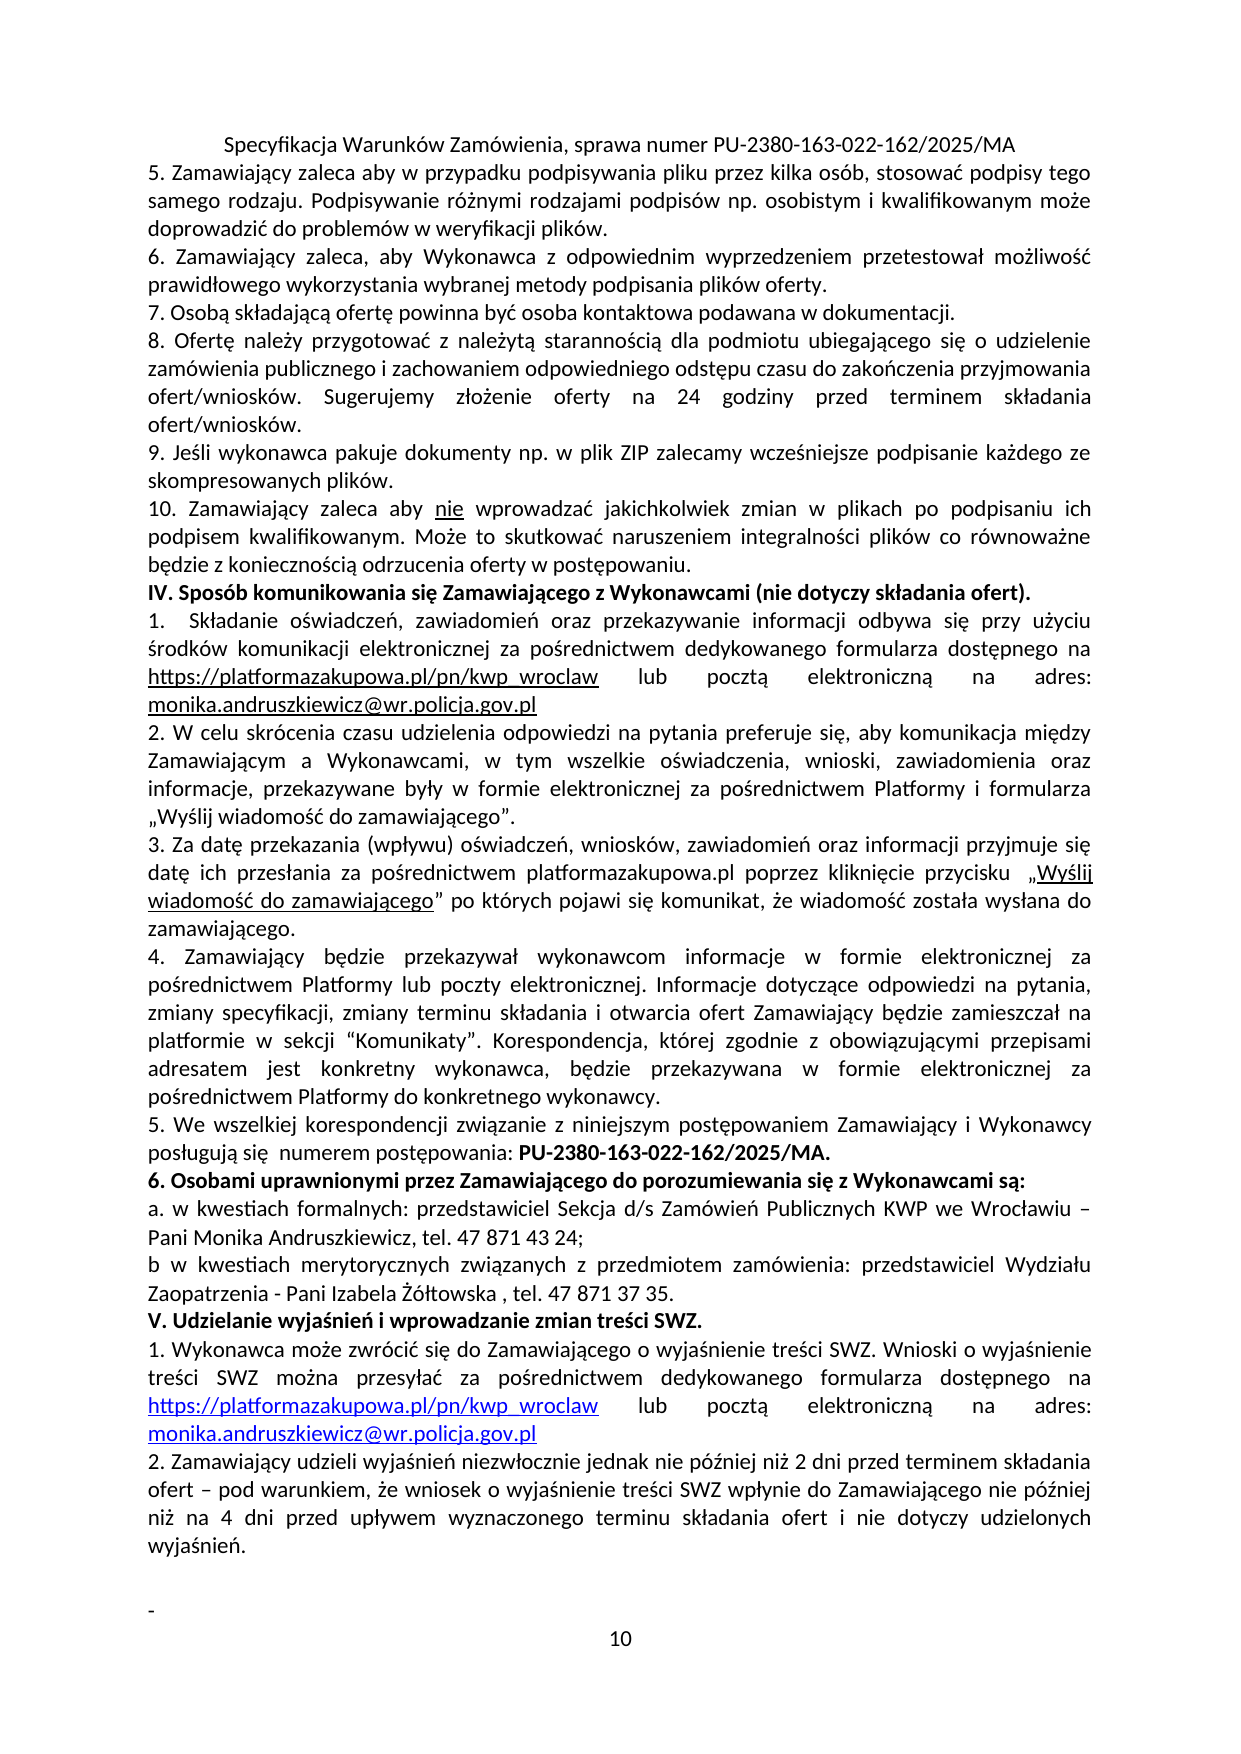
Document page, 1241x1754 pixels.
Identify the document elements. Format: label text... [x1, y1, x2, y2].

text 9. Jeśli wykonawca pakuje dokumenty np. w plik ZIP zalecamy wcześniejsze podpisanie każdego ze skompresowanych plików. [148, 438, 1093, 494]
text 4. Zamawiający będzie przekazywał wykonawcom informacje w formie elektronicznej za pośrednictwem Platformy lub poczty elektronicznej. Informacje dotyczące odpowiedzi na pytania, zmiany specyfikacji, zmiany terminu składania i otwarcia ofert Zamawiający będzie zamieszczał na platformie w sekcji “Komunikaty”. Korespondencja, której zgodnie z obowiązującymi przepisami adresatem jest konkretny wykonawca, będzie przekazywana w formie elektronicznej za pośrednictwem Platformy do konkretnego wykonawcy. [148, 942, 1093, 1111]
text b w kwestiach merytorycznych związanych z przedmiotem zamówienia: przedstawiciel Wydziału Zaopatrzenia - Pani Izabela Żółtowska , tel. 47 871 37 35. [148, 1251, 1093, 1307]
text V. Udzielanie wyjaśnień i wprowadzanie zmian treści SWZ. [148, 1307, 1093, 1335]
text 8. Ofertę należy przygotować z należytą starannością dla podmiotu ubiegającego się o udzielenie zamówienia publicznego i zachowaniem odpowiedniego odstępu czasu do zakończenia przyjmowania ofert/wniosków. Sugerujemy złożenie oferty na 24 godziny przed terminem składania ofert/wniosków. [148, 326, 1093, 438]
text 5. Zamawiający zaleca aby w przypadku podpisywania pliku przez kilka osób, stosować podpisy tego samego rodzaju. Podpisywanie różnymi rodzajami podpisów np. osobistym i kwalifikowanym może doprowadzić do problemów w weryfikacji plików. [148, 158, 1093, 242]
text 2. Zamawiający udzieli wyjaśnień niezwłocznie jednak nie później niż 2 dni przed terminem składania ofert – pod warunkiem, że wniosek o wyjaśnienie treści SWZ wpłynie do Zamawiającego nie później niż na 4 dni przed upływem wyznaczonego terminu składania ofert i nie dotyczy udzielonych wyjaśnień. [148, 1447, 1093, 1559]
text 6. Zamawiający zaleca, aby Wykonawca z odpowiednim wyprzedzeniem przetestował możliwość prawidłowego wykorzystania wybranej metody podpisania plików oferty. [148, 242, 1093, 298]
text 2. W celu skrócenia czasu udzielenia odpowiedzi na pytania preferuje się, aby komunikacja między Zamawiającym a Wykonawcami, w tym wszelkie oświadczenia, wnioski, zawiadomienia oraz informacje, przekazywane były w formie elektronicznej za pośrednictwem Platformy i formularza „Wyślij wiadomość do zamawiającego”. [148, 718, 1093, 830]
text 5. We wszelkiej korespondencji związanie z niniejszym postępowaniem Zamawiający i Wykonawcy posługują się numerem postępowania: PU-2380-163-022-162/2025/MA. [148, 1111, 1093, 1167]
text 6. Osobami uprawnionymi przez Zamawiającego do porozumiewania się z Wykonawcami są: [148, 1167, 1093, 1194]
text 1. Składanie oświadczeń, zawiadomień oraz przekazywanie informacji odbywa się przy użyciu środków komunikacji elektronicznej za pośrednictwem dedykowanego formularza dostępnego na https://platformazakupowa.pl/pn/kwp_wroclaw lub pocztą elektroniczną na adres: monika.andruszkiewicz@wr.policja.gov.pl [148, 606, 1093, 718]
text 10. Zamawiający zaleca aby nie wprowadzać jakichkolwiek zmian w plikach po podpisaniu ich podpisem kwalifikowanym. Może to skutkować naruszeniem integralności plików co równoważne będzie z koniecznością odrzucenia oferty w postępowaniu. [148, 494, 1093, 578]
text a. w kwestiach formalnych: przedstawiciel Sekcja d/s Zamówień Publicznych KWP we Wrocławiu – Pani Monika Andruszkiewicz, tel. 47 871 43 24; [148, 1194, 1093, 1251]
text IV. Sposób komunikowania się Zamawiającego z Wykonawcami (nie dotyczy składania ofert). [148, 578, 1093, 606]
text 7. Osobą składającą ofertę powinna być osoba kontaktowa podawana w dokumentacji. [148, 298, 1093, 326]
text 3. Za datę przekazania (wpływu) oświadczeń, wniosków, zawiadomień oraz informacji przyjmuje się datę ich przesłania za pośrednictwem platformazakupowa.pl poprzez kliknięcie przycisku „Wyślij wiadomość do zamawiającego” po których pojawi się komunikat, że wiadomość została wysłana do zamawiającego. [148, 830, 1093, 942]
text 1. Wykonawca może zwrócić się do Zamawiającego o wyjaśnienie treści SWZ. Wnioski o wyjaśnienie treści SWZ można przesyłać za pośrednictwem dedykowanego formularza dostępnego na https://platformazakupowa.pl/pn/kwp_wroclaw lub pocztą elektroniczną na adres: monika.andruszkiewicz@wr.policja.gov.pl [148, 1335, 1093, 1447]
